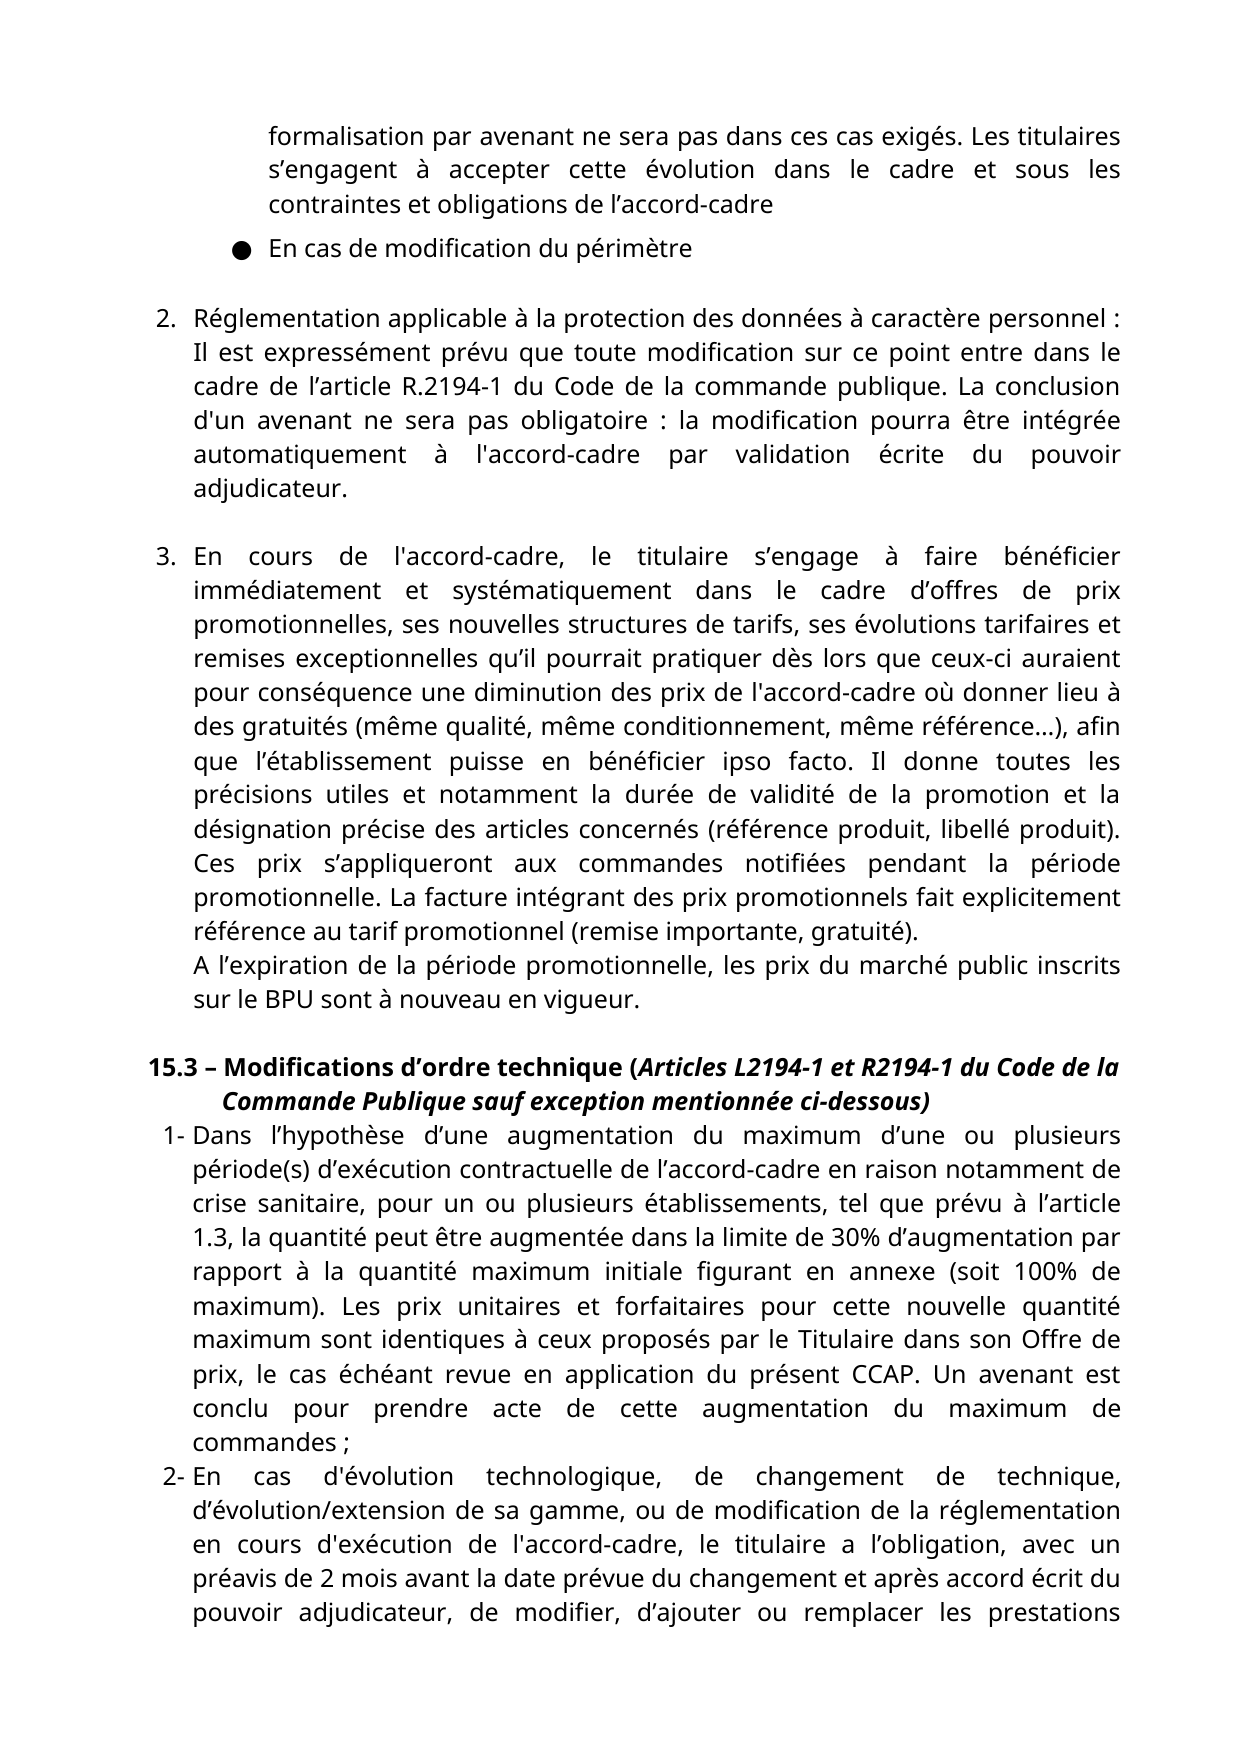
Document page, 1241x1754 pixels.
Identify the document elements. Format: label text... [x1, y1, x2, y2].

list En cours de l'accord-cadre, le titulaire s’engage à faire bénéficier immédiatement et systématiquement dans le cadre d’offres de prix promotionnelles, ses nouvelles structures de tarifs, ses évolutions tarifaires et remises exceptionnelles qu’il pourrait pratiquer dès lors que ceux-ci auraient pour conséquence une diminution des prix de l'accord-cadre où donner lieu à des gratuités (même qualité, même conditionnement, même référence…), afin que l’établissement puisse en bénéficier ipso facto. Il donne toutes les précisions utiles et notamment la durée de validité de la promotion et la désignation précise des articles concernés (référence produit, libellé produit). Ces prix s’appliqueront aux commandes notifiées pendant la période promotionnelle. La facture intégrant des prix promotionnels fait explicitement référence au tarif promotionnel (remise importante, gratuité). [156, 539, 1122, 947]
text A l’expiration de la période promotionnelle, les prix du marché public inscrits sur le BPU sont à nouveau en vigueur. [193, 947, 1122, 1016]
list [162, 1458, 1122, 1629]
subtitle 15.3 – Modifications d’ordre technique (Articles L2194-1 et R2194-1 du Code de la Commande Publique sauf exception mentionnée ci-dessous) [148, 1050, 1122, 1118]
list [231, 118, 1122, 220]
list Réglementation applicable à la protection des données à caractère personnel : Il est expressément prévu que toute modification sur ce point entre dans le cadre de l’article R.2194-1 du Code de la commande publique. La conclusion d'un avenant ne sera pas obligatoire : la modification pourra être intégrée automatiquement à l'accord-cadre par validation écrite du pouvoir adjudicateur. [156, 300, 1122, 505]
list En cas de modification du périmètre [231, 220, 1122, 272]
list Dans l’hypothèse d’une augmentation du maximum d’une ou plusieurs période(s) d’exécution contractuelle de l’accord-cadre en raison notamment de crise sanitaire, pour un ou plusieurs établissements, tel que prévu à l’article 1.3, la quantité peut être augmentée dans la limite de 30% d’augmentation par rapport à la quantité maximum initiale figurant en annexe (soit 100% de maximum). Les prix unitaires et forfaitaires pour cette nouvelle quantité maximum sont identiques à ceux proposés par le Titulaire dans son Offre de prix, le cas échéant revue en application du présent CCAP. Un avenant est conclu pour prendre acte de cette augmentation du maximum de commandes ; [162, 1118, 1122, 1458]
